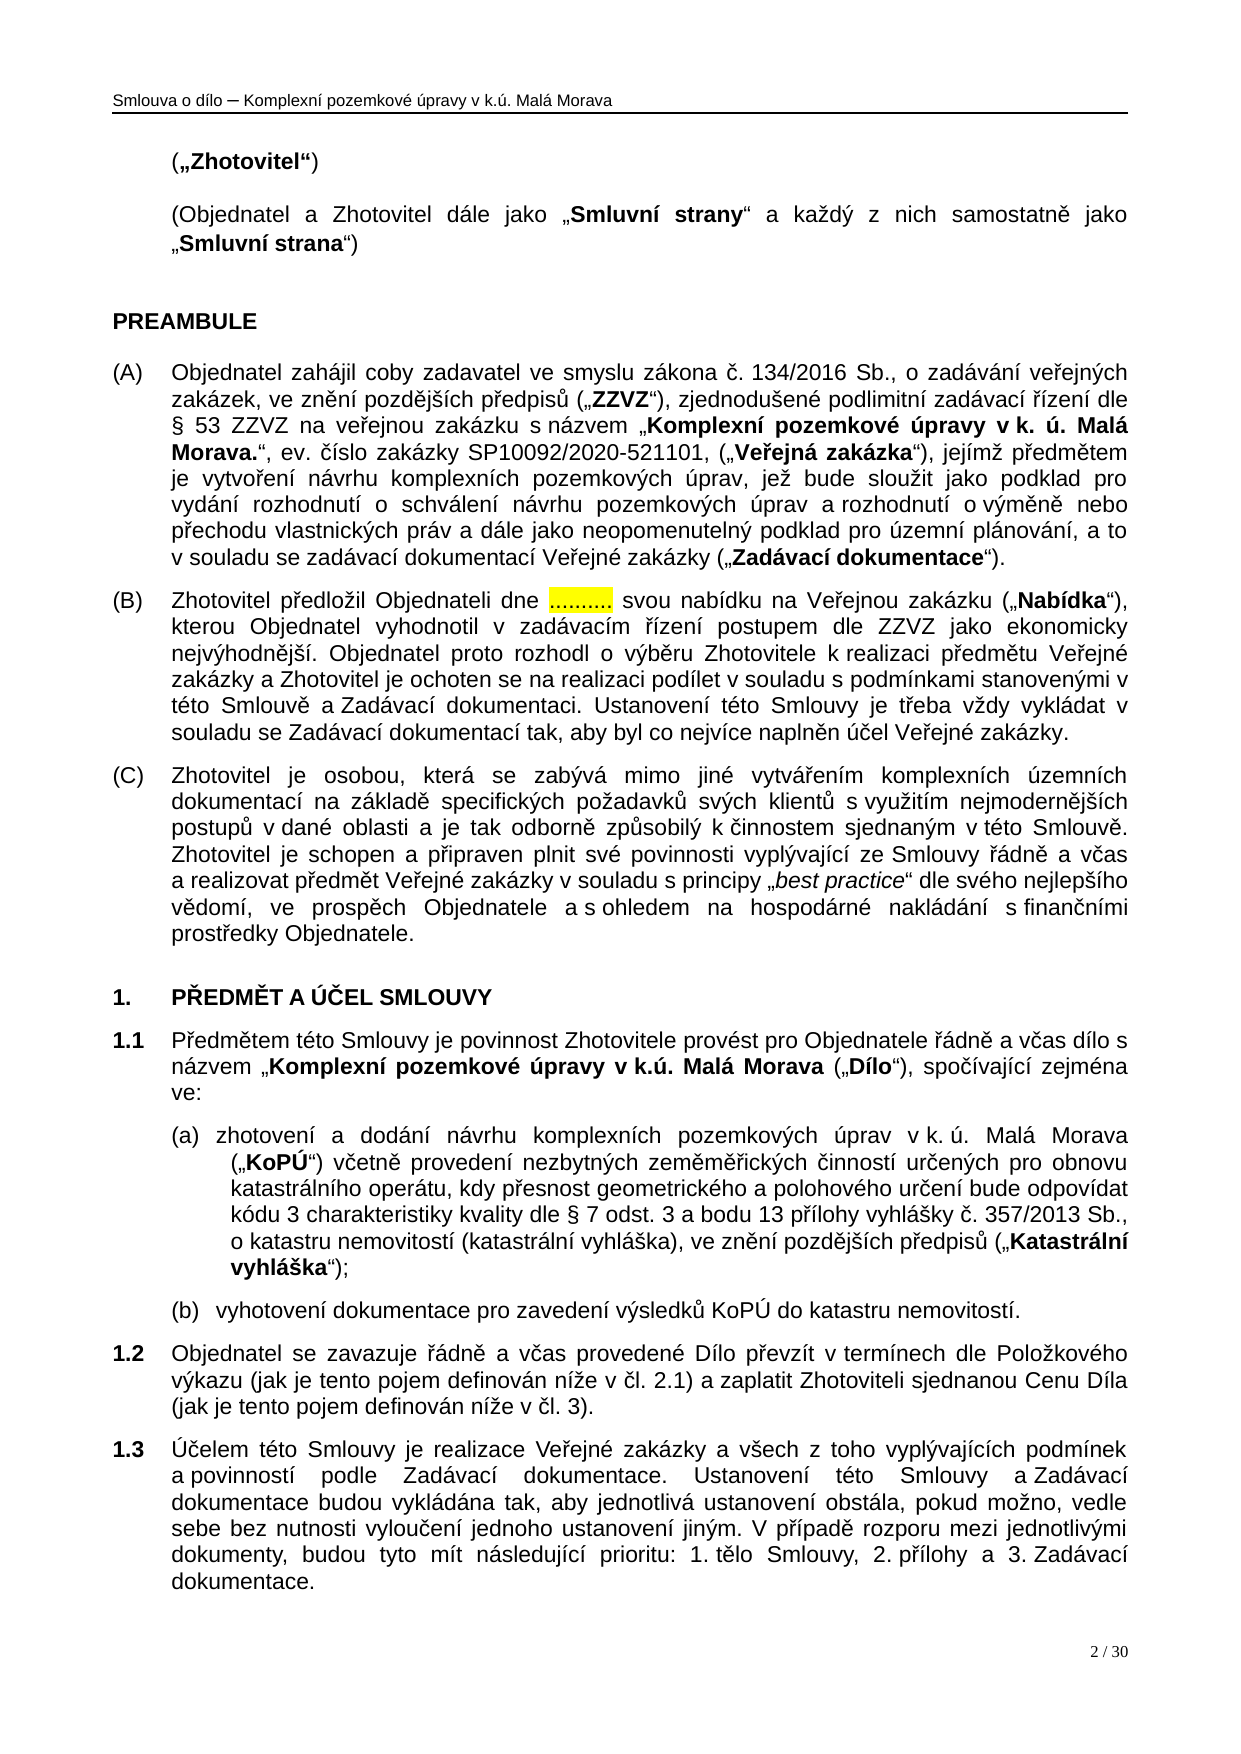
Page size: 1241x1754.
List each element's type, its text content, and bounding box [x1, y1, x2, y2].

subtitle Preambule [112, 308, 1128, 334]
text Předmětem této Smlouvy je povinnost Zhotovitele provést pro Objednatele řádně a včas dílo s názvem „Komplexní pozemkové úpravy v k.ú. Malá Morava („Dílo“), spočívající zejména ve: [112, 1027, 1128, 1106]
text Předmět a účel smlouvy [112, 984, 1128, 1010]
text Objednatel zahájil coby zadavatel ve smyslu zákona č. 134/2016 Sb., o zadávání veřejných zakázek, ve znění pozdějších předpisů („ZZVZ“), zjednodušené podlimitní zadávací řízení dle § 53 ZZVZ na veřejnou zakázku s názvem „Komplexní pozemkové úpravy v k. ú. Malá Morava.“, ev. číslo zakázky SP10092/2020-521101, („Veřejná zakázka“), jejímž předmětem je vytvoření návrhu komplexních pozemkových úprav, jež bude sloužit jako podklad pro vydání rozhodnutí o schválení návrhu pozemkových úprav a rozhodnutí o výměně nebo přechodu vlastnických práv a dále jako neopomenutelný podklad pro územní plánování, a to v souladu se zadávací dokumentací Veřejné zakázky („Zadávací dokumentace“). [112, 359, 1128, 570]
text Zhotovitel je osobou, která se zabývá mimo jiné vytvářením komplexních územních dokumentací na základě specifických požadavků svých klientů s využitím nejmodernějších postupů v dané oblasti a je tak odborně způsobilý k činnostem sjednaným v této Smlouvě. Zhotovitel je schopen a připraven plnit své povinnosti vyplývající ze Smlouvy řádně a včas a realizovat předmět Veřejné zakázky v souladu s principy „best practice“ dle svého nejlepšího vědomí, ve prospěch Objednatele a s ohledem na hospodárné nakládání s finančními prostředky Objednatele. [112, 762, 1128, 946]
text Účelem této Smlouvy je realizace Veřejné zakázky a všech z toho vyplývajících podmínek a povinností podle Zadávací dokumentace. Ustanovení této Smlouvy a Zadávací dokumentace budou vykládána tak, aby jednotlivá ustanovení obstála, pokud možno, vedle sebe bez nutnosti vyloučení jednoho ustanovení jiným. V případě rozporu mezi jednotlivými dokumenty, budou tyto mít následující prioritu: 1. tělo Smlouvy, 2. přílohy a 3. Zadávací dokumentace. [112, 1436, 1128, 1594]
text (Objednatel a Zhotovitel dále jako „Smluvní strany“ a každý z nich samostatně jako „Smluvní strana“) [171, 201, 1128, 256]
text vyhotovení dokumentace pro zavedení výsledků KoPÚ do katastru nemovitostí. [171, 1297, 1128, 1323]
text Zhotovitel předložil Objednateli dne .......... svou nabídku na Veřejnou zakázku („Nabídka“), kterou Objednatel vyhodnotil v zadávacím řízení postupem dle ZZVZ jako ekonomicky nejvýhodnější. Objednatel proto rozhodl o výběru Zhotovitele k realizaci předmětu Veřejné zakázky a Zhotovitel je ochoten se na realizaci podílet v souladu s podmínkami stanovenými v této Smlouvě a Zadávací dokumentaci. Ustanovení této Smlouvy je třeba vždy vykládat v souladu se Zadávací dokumentací tak, aby byl co nejvíce naplněn účel Veřejné zakázky. [112, 587, 1128, 745]
text Objednatel se zavazuje řádně a včas provedené Dílo převzít v termínech dle Položkového výkazu (jak je tento pojem definován níže v čl. 2.1) a zaplatit Zhotoviteli sjednanou Cenu Díla (jak je tento pojem definován níže v čl. 3). [112, 1340, 1128, 1419]
text („Zhotovitel“) [171, 148, 1128, 174]
text zhotovení a dodání návrhu komplexních pozemkových úprav v k. ú. Malá Morava („KoPÚ“) včetně provedení nezbytných zeměměřických činností určených pro obnovu katastrálního operátu, kdy přesnost geometrického a polohového určení bude odpovídat kódu 3 charakteristiky kvality dle § 7 odst. 3 a bodu 13 přílohy vyhlášky č. 357/2013 Sb., o katastru nemovitostí (katastrální vyhláška), ve znění pozdějších předpisů („Katastrální vyhláška“); [171, 1122, 1128, 1281]
